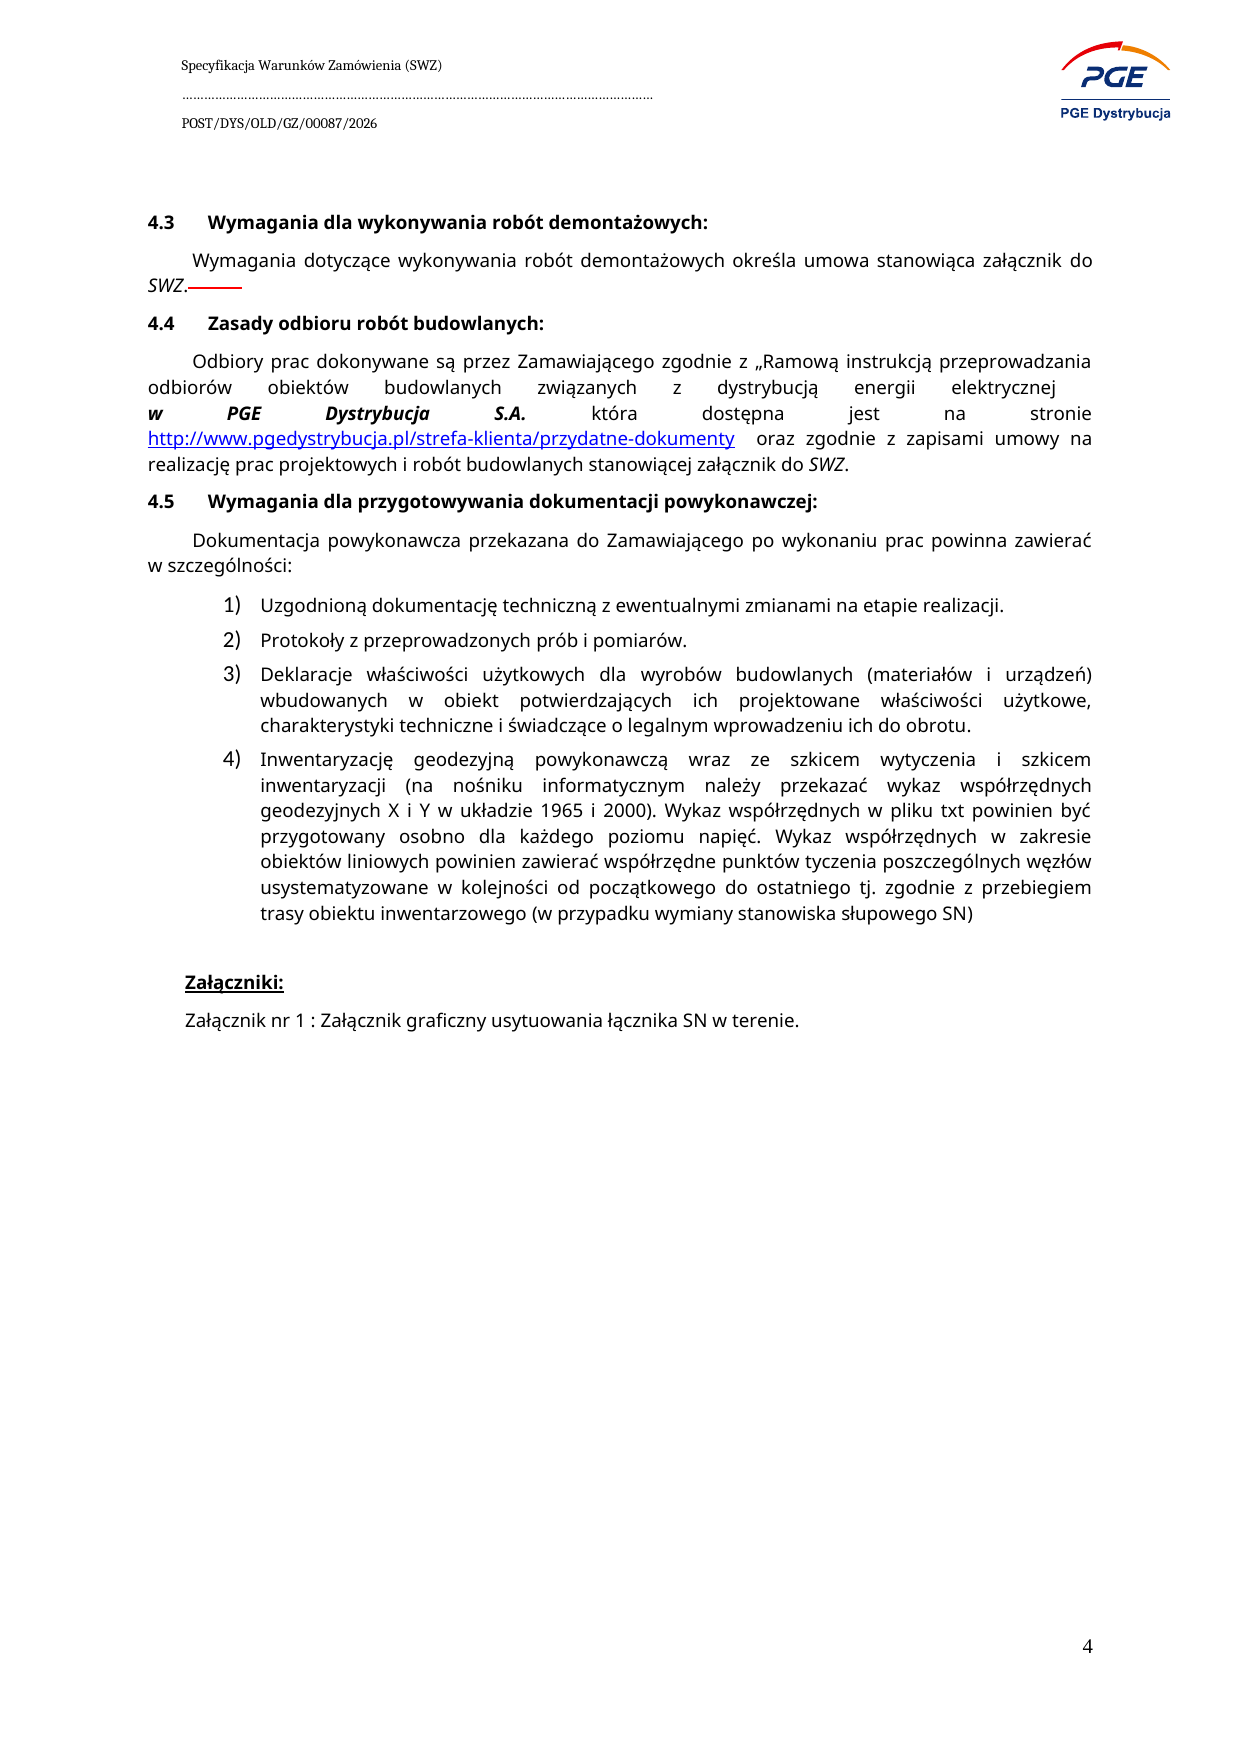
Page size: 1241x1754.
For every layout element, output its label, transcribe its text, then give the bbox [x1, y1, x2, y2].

text Załączniki: [185, 970, 1092, 995]
subtitle Wymagania dla przygotowywania dokumentacji powykonawczej: [148, 489, 1092, 514]
text Wymagania dotyczące wykonywania robót demontażowych określa umowa stanowiąca załącznik do SWZ. [148, 247, 1092, 298]
list Inwentaryzację geodezyjną powykonawczą wraz ze szkicem wytyczenia i szkicem inwentaryzacji (na nośniku informatycznym należy przekazać wykaz współrzędnych geodezyjnych X i Y w układzie 1965 i 2000). Wykaz współrzędnych w pliku txt powinien być przygotowany osobno dla każdego poziomu napięć. Wykaz współrzędnych w zakresie obiektów liniowych powinien zawierać współrzędne punktów tyczenia poszczególnych węzłów usystematyzowane w kolejności od początkowego do ostatniego tj. zgodnie z przebiegiem trasy obiektu inwentarzowego (w przypadku wymiany stanowiska słupowego SN) [223, 744, 1092, 925]
list Protokoły z przeprowadzonych prób i pomiarów. [223, 625, 1092, 653]
list Uzgodnioną dokumentację techniczną z ewentualnymi zmianami na etapie realizacji. [223, 590, 1092, 618]
text Odbiory prac dokonywane są przez Zamawiającego zgodnie z „Ramową instrukcją przeprowadzania odbiorów obiektów budowlanych związanych z dystrybucją energii elektrycznej w PGE Dystrybucja S.A. która dostępna jest na stronie http://www.pgedystrybucja.pl/strefa-klienta/przydatne-dokumenty oraz zgodnie z zapisami umowy na realizację prac projektowych i robót budowlanych stanowiącej załącznik do SWZ. [148, 349, 1092, 476]
subtitle Zasady odbioru robót budowlanych: [148, 311, 1092, 336]
text Dokumentacja powykonawcza przekazana do Zamawiającego po wykonaniu prac powinna zawierać w szczególności: [148, 527, 1092, 578]
subtitle Wymagania dla wykonywania robót demontażowych: [148, 209, 1092, 235]
list Deklaracje właściwości użytkowych dla wyrobów budowlanych (materiałów i urządzeń) wbudowanych w obiekt potwierdzających ich projektowane właściwości użytkowe, charakterystyki techniczne i świadczące o legalnym wprowadzeniu ich do obrotu. [223, 659, 1092, 738]
text Załącznik nr 1 : Załącznik graficzny usytuowania łącznika SN w terenie. [185, 1008, 1092, 1033]
